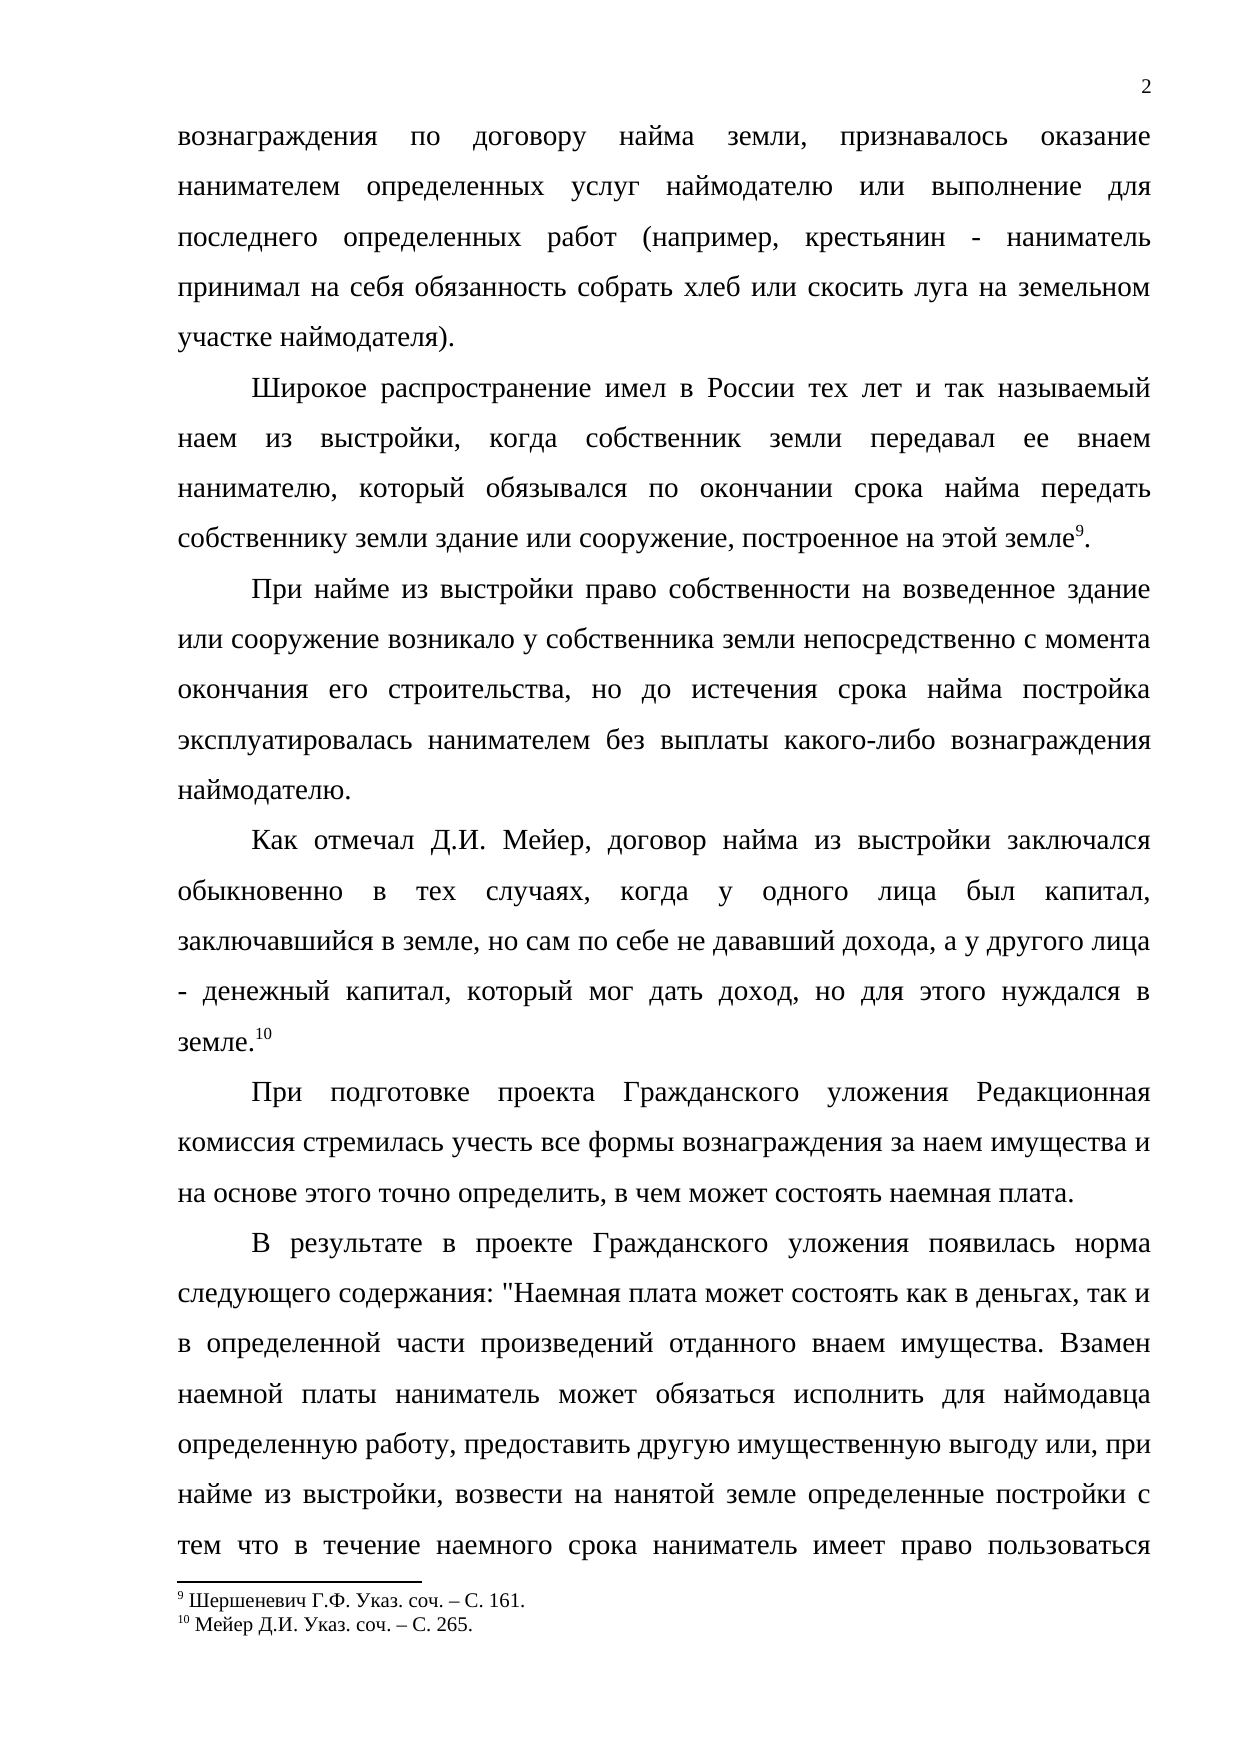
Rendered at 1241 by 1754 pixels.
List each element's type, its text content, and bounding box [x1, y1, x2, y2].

text При найме из выстройки право собственности на возведенное здание или сооружение возникало у собственника земли непосредственно с момента окончания его строительства, но до истечения срока найма постройка эксплуатировалась нанимателем без выплаты какого-либо вознаграждения наймодателю. [177, 571, 1152, 806]
text При подготовке проекта Гражданского уложения Редакционная комиссия стремилась учесть все формы вознаграждения за наем имущества и на основе этого точно определить, в чем может состоять наемная плата. [177, 1074, 1152, 1208]
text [177, 1225, 1152, 1560]
text Как отмечал Д.И. Мейер, договор найма из выстройки заключался обыкновенно в тех случаях, когда у одного лица был капитал, заключавшийся в земле, но сам по себе не дававший дохода, а у другого лица - денежный капитал, который мог дать доход, но для этого нуждался в земле. [177, 822, 1152, 1057]
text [177, 118, 1152, 353]
text Широкое распространение имел в России тех лет и так называемый наем из выстройки, когда собственник земли передавал ее внаем нанимателю, который обязывался по окончании срока найма передать собственнику земли здание или сооружение, построенное на этой земле. [177, 370, 1152, 554]
